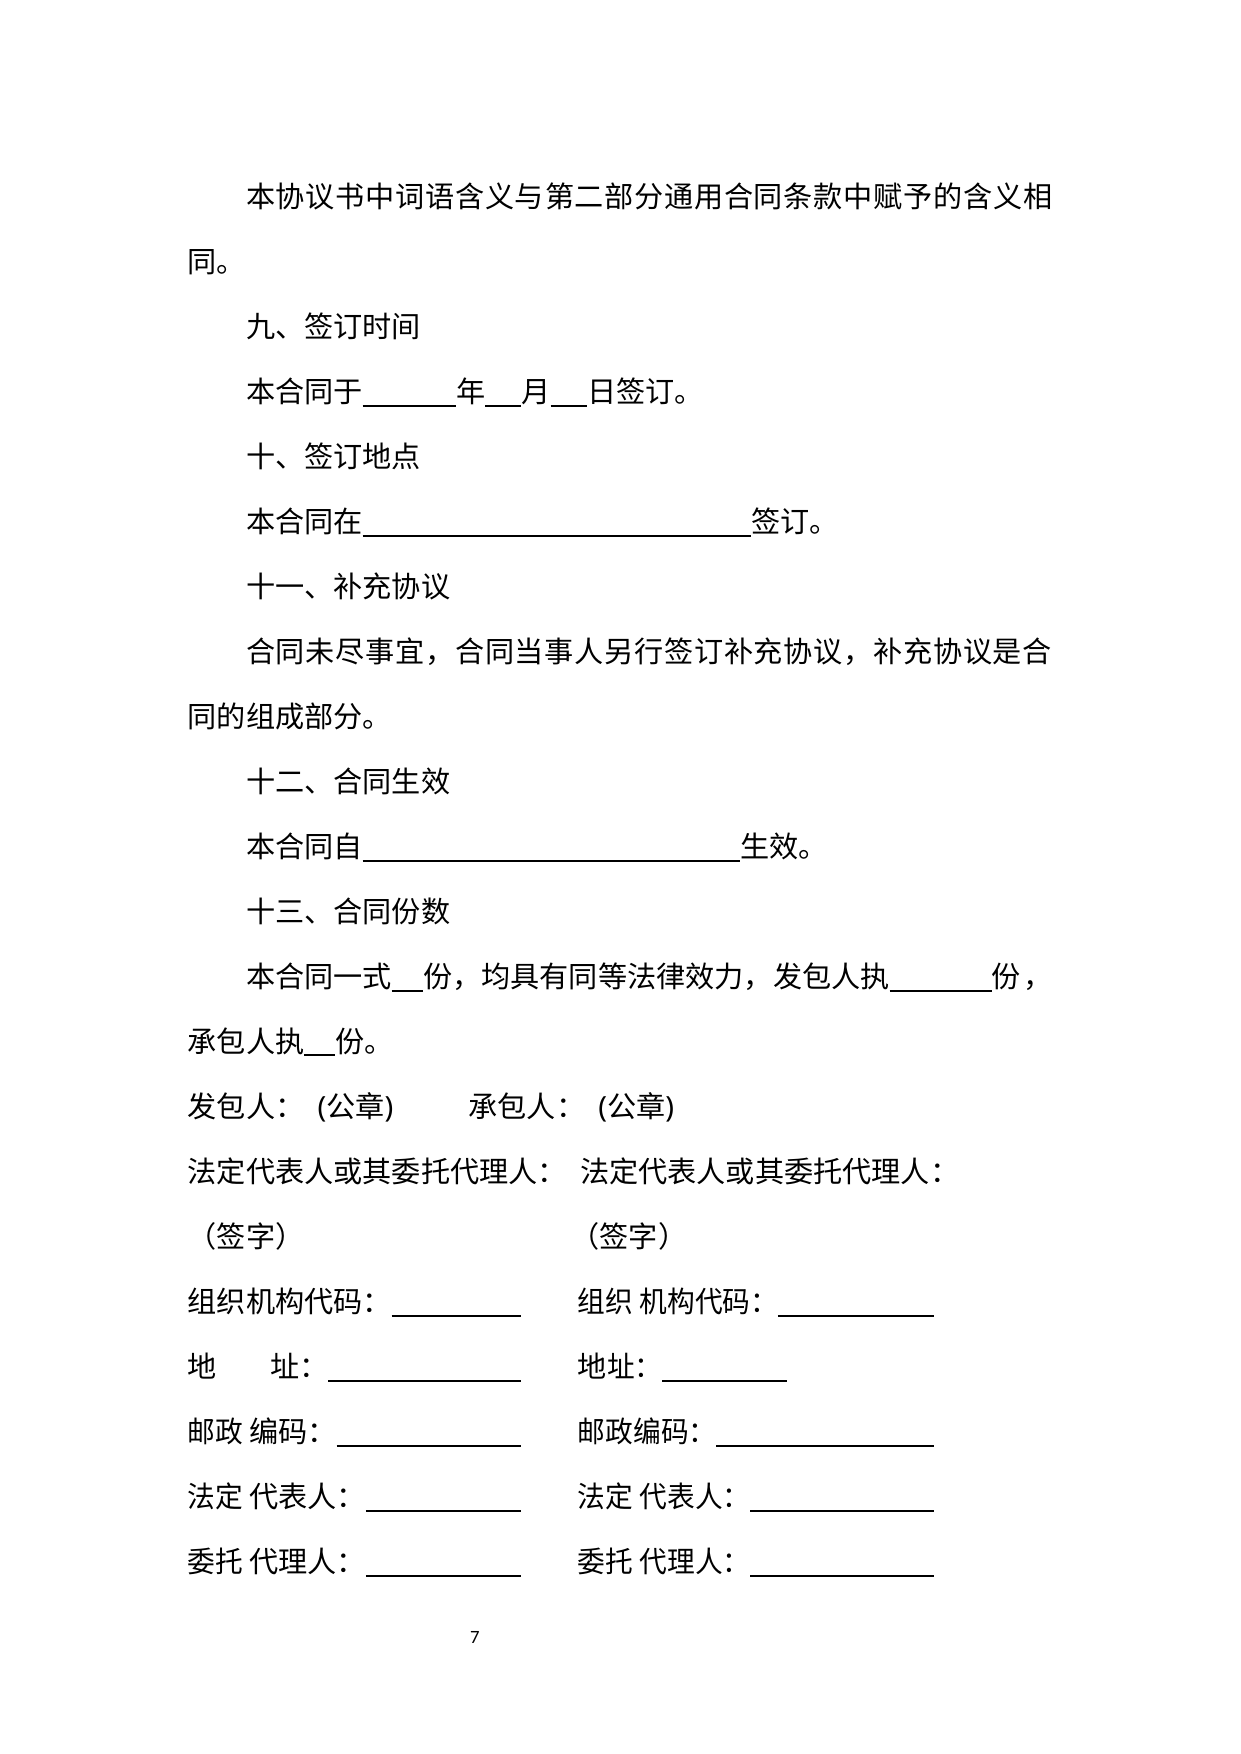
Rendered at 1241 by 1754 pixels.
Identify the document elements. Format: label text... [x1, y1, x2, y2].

text 委托 代理人： 委托 代理人： [187, 1527, 1053, 1592]
text 十、签订地点 [187, 422, 1053, 487]
text 合同未尽事宜，合同当事人另行签订补充协议，补充协议是合同的组成部分。 [187, 617, 1053, 747]
text 本合同在 签订。 [187, 487, 1053, 552]
text 本协议书中词语含义与第二部分通用合同条款中赋予的含义相同。 [187, 162, 1053, 292]
text 十三、合同份数 [187, 877, 1053, 942]
text 组织机构代码： 组织 机构代码： [187, 1267, 1053, 1332]
text 本合同一式 份，均具有同等法律效力，发包人执 份，承包人执 份。 [187, 942, 1053, 1072]
text 本合同自 生效。 [187, 812, 1053, 877]
text 本合同于 年 月 日签订。 [187, 357, 1053, 422]
text 发包人： (公章) 承包人： (公章) [187, 1072, 1053, 1137]
text 九、签订时间 [187, 292, 1053, 357]
text 地 址： 地址： [187, 1332, 1053, 1397]
text 邮政 编码： 邮政编码： [187, 1397, 1053, 1462]
text 十二、合同生效 [187, 747, 1053, 812]
text （签字） （签字） [187, 1202, 1053, 1267]
text 法定 代表人： 法定 代表人： [187, 1462, 1053, 1527]
text 十一、补充协议 [187, 552, 1053, 617]
text 法定代表人或其委托代理人： 法定代表人或其委托代理人： [187, 1137, 1053, 1202]
